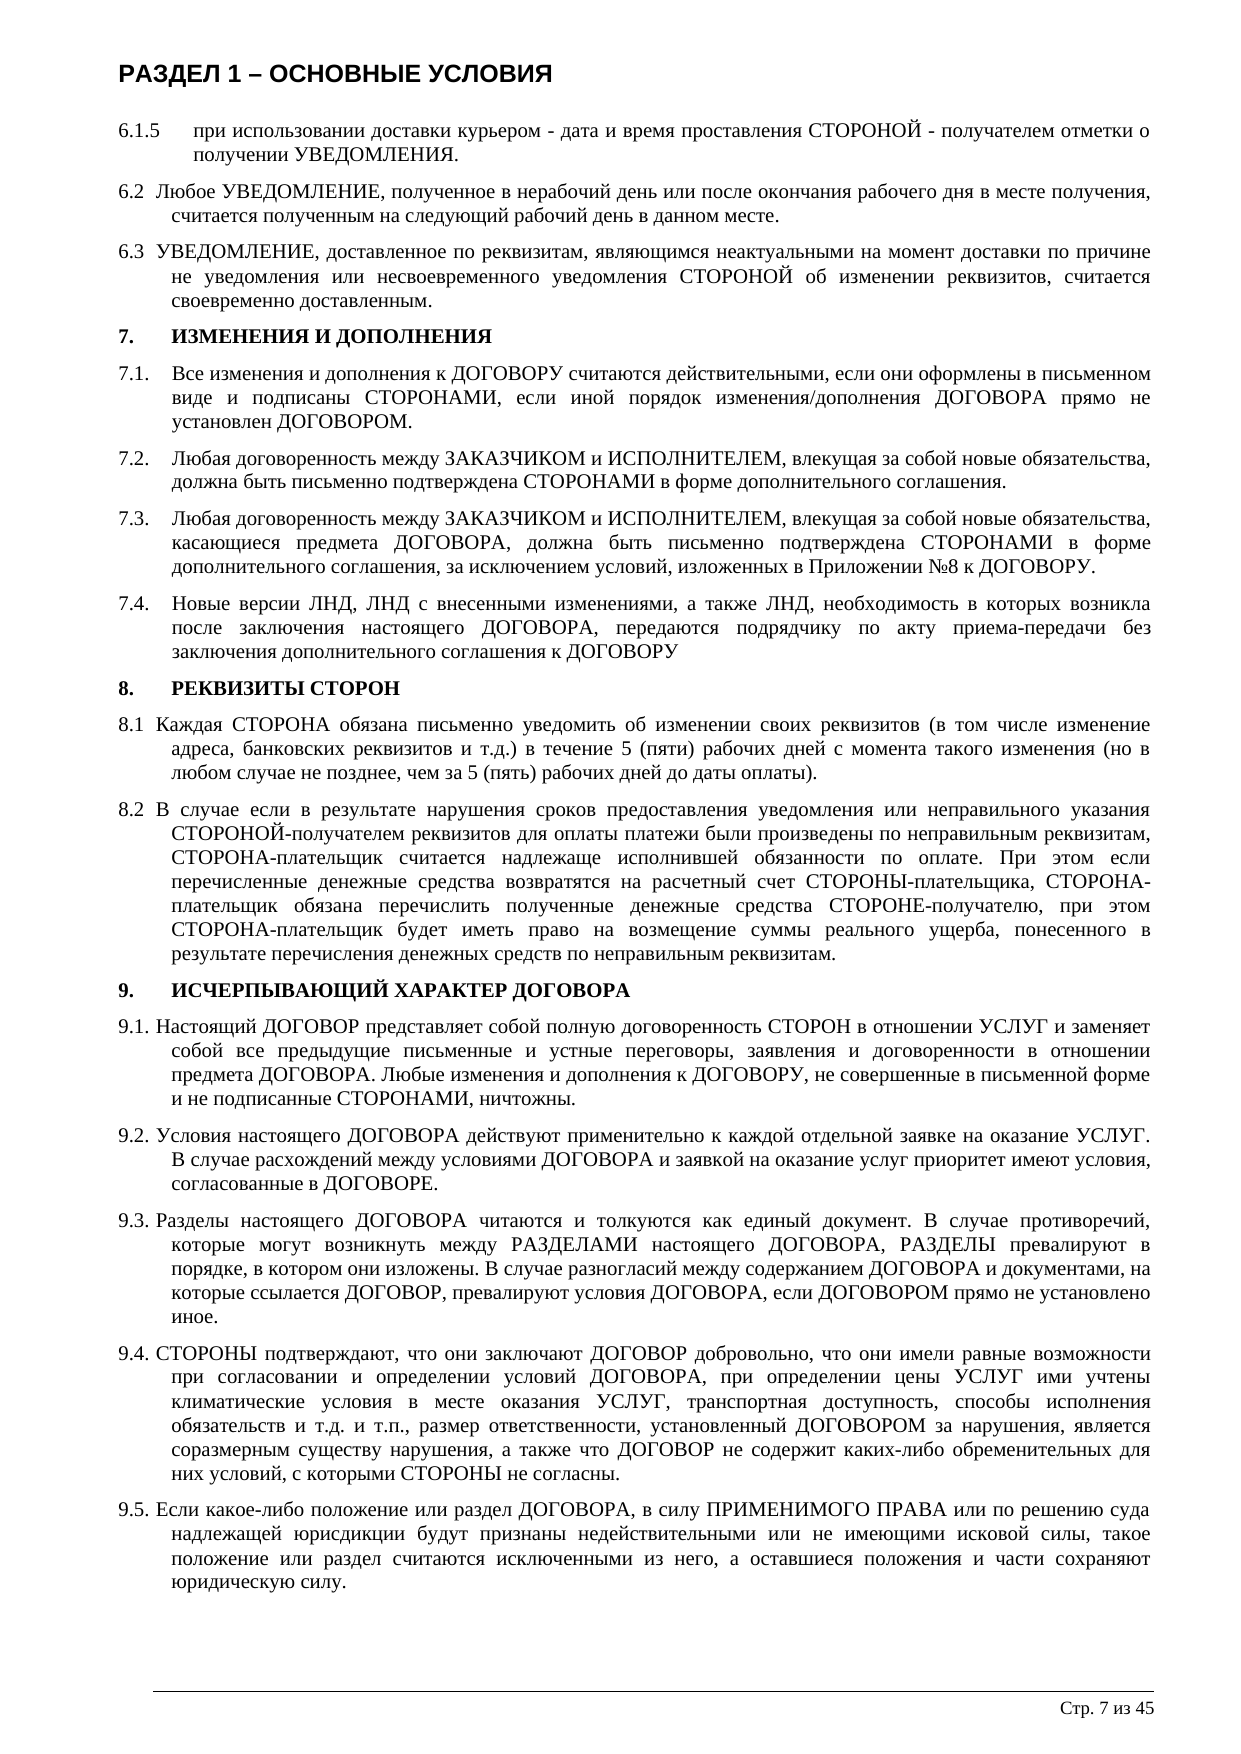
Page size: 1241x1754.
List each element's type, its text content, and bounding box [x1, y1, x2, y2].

list Любая договоренность между ЗАКАЗЧИКОМ и ИСПОЛНИТЕЛЕМ, влекущая за собой новые обязательства, должна быть письменно подтверждена СТОРОНАМИ в форме дополнительного соглашения. [118, 445, 1152, 493]
list Новые версии ЛНД, ЛНД с внесенными изменениями, а также ЛНД, необходимость в которых возникла после заключения настоящего ДОГОВОРА, передаются подрядчику по акту приема-передачи без заключения дополнительного соглашения к ДОГОВОРУ [118, 591, 1152, 663]
list при использовании доставки курьером - дата и время проставления СТОРОНОЙ - получателем отметки о получении УВЕДОМЛЕНИЯ. [118, 118, 1152, 166]
list РЕКВИЗИТЫ СТОРОН [118, 675, 1152, 699]
list СТОРОНЫ подтверждают, что они заключают ДОГОВОР добровольно, что они имели равные возможности при согласовании и определении условий ДОГОВОРА, при определении цены УСЛУГ ими учтены климатические условия в месте оказания УСЛУГ, транспортная доступность, способы исполнения обязательств и т.д. и т.п., размер ответственности, установленный ДОГОВОРОМ за нарушения, является соразмерным существу нарушения, а также что ДОГОВОР не содержит каких-либо обременительных для них условий, с которыми СТОРОНЫ не согласны. [118, 1340, 1152, 1485]
list В случае если в результате нарушения сроков предоставления уведомления или неправильного указания СТОРОНОЙ-получателем реквизитов для оплаты платежи были произведены по неправильным реквизитам, СТОРОНА-плательщик считается надлежаще исполнившей обязанности по оплате. При этом если перечисленные денежные средства возвратятся на расчетный счет СТОРОНЫ-плательщика, СТОРОНА-плательщик обязана перечислить полученные денежные средства СТОРОНЕ-получателю, при этом СТОРОНА-плательщик будет иметь право на возмещение суммы реального ущерба, понесенного в результате перечисления денежных средств по неправильным реквизитам. [118, 797, 1152, 965]
list Любое УВЕДОМЛЕНИЕ, полученное в нерабочий день или после окончания рабочего дня в месте получения, считается полученным на следующий рабочий день в данном месте. [118, 179, 1152, 227]
list Любая договоренность между ЗАКАЗЧИКОМ и ИСПОЛНИТЕЛЕМ, влекущая за собой новые обязательства, касающиеся предмета ДОГОВОРА, должна быть письменно подтверждена СТОРОНАМИ в форме дополнительного соглашения, за исключением условий, изложенных в Приложении №8 к ДОГОВОРУ. [118, 506, 1152, 578]
list Разделы настоящего ДОГОВОРА читаются и толкуются как единый документ. В случае противоречий, которые могут возникнуть между РАЗДЕЛАМИ настоящего ДОГОВОРА, РАЗДЕЛЫ превалируют в порядке, в котором они изложены. В случае разногласий между содержанием ДОГОВОРА и документами, на которые ссылается ДОГОВОР, превалируют условия ДОГОВОРА, если ДОГОВОРОМ прямо не установлено иное. [118, 1208, 1152, 1328]
list ИЗМЕНЕНИЯ И ДОПОЛНЕНИЯ [118, 324, 1152, 348]
list ИСЧЕРПЫВАЮЩИЙ ХАРАКТЕР ДОГОВОРА [118, 978, 1152, 1002]
list Если какое-либо положение или раздел ДОГОВОРА, в силу ПРИМЕНИМОГО ПРАВА или по решению суда надлежащей юрисдикции будут признаны недействительными или не имеющими исковой силы, такое положение или раздел считаются исключенными из него, а оставшиеся положения и части сохраняют юридическую силу. [118, 1497, 1152, 1593]
list УВЕДОМЛЕНИЕ, доставленное по реквизитам, являющимся неактуальными на момент доставки по причине не уведомления или несвоевременного уведомления СТОРОНОЙ об изменении реквизитов, считается своевременно доставленным. [118, 239, 1152, 312]
list Настоящий ДОГОВОР представляет собой полную договоренность СТОРОН в отношении УСЛУГ и заменяет собой все предыдущие письменные и устные переговоры, заявления и договоренности в отношении предмета ДОГОВОРА. Любые изменения и дополнения к ДОГОВОРУ, не совершенные в письменной форме и не подписанные СТОРОНАМИ, ничтожны. [118, 1014, 1152, 1110]
list Условия настоящего ДОГОВОРА действуют применительно к каждой отдельной заявке на оказание УСЛУГ. В случае расхождений между условиями ДОГОВОРА и заявкой на оказание услуг приоритет имеют условия, согласованные в ДОГОВОРЕ. [118, 1123, 1152, 1195]
list Все изменения и дополнения к ДОГОВОРУ считаются действительными, если они оформлены в письменном виде и подписаны СТОРОНАМИ, если иной порядок изменения/дополнения ДОГОВОРА прямо не установлен ДОГОВОРОМ. [118, 361, 1152, 433]
list Каждая СТОРОНА обязана письменно уведомить об изменении своих реквизитов (в том числе изменение адреса, банковских реквизитов и т.д.) в течение 5 (пяти) рабочих дней с момента такого изменения (но в любом случае не позднее, чем за 5 (пять) рабочих дней до даты оплаты). [118, 712, 1152, 784]
